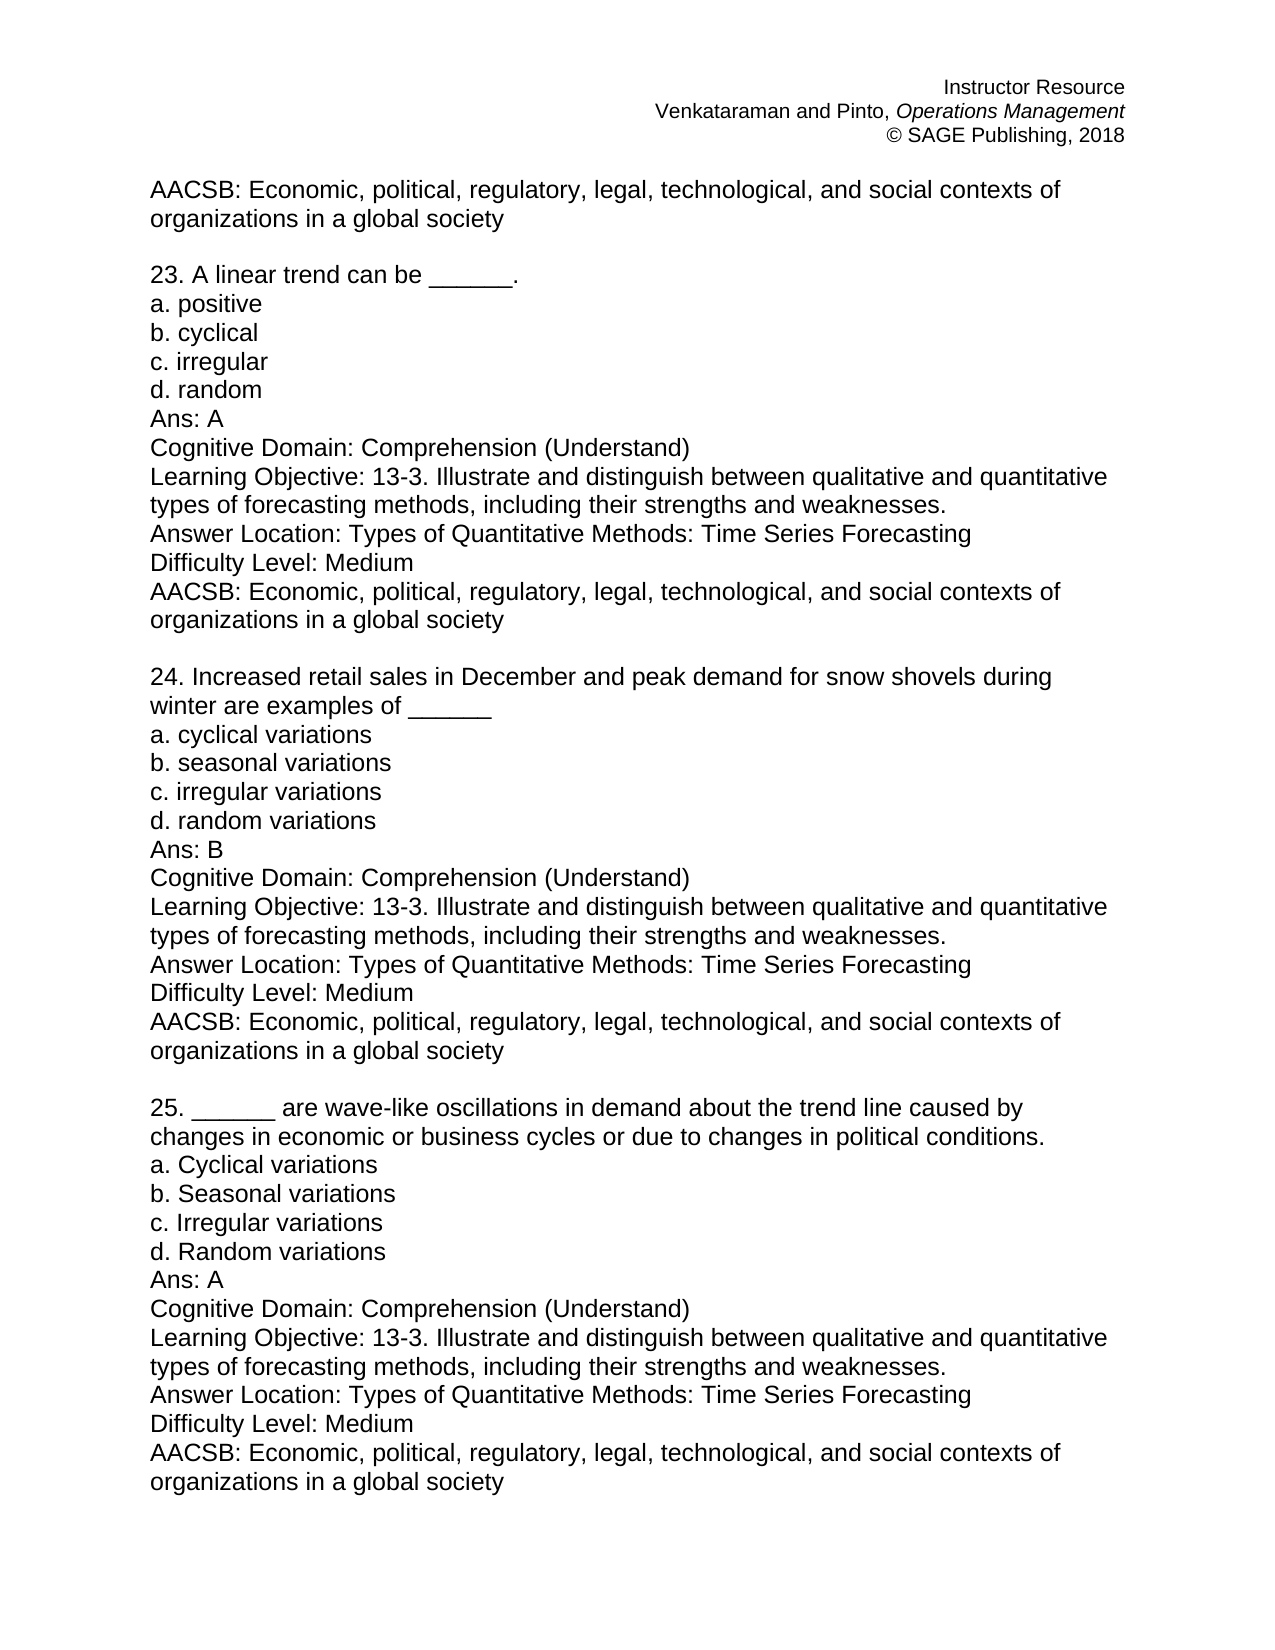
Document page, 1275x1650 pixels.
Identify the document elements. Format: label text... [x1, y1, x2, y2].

text c. irregular variations [150, 777, 1125, 806]
text AACSB: Economic, political, regulatory, legal, technological, and social contexts of organizations in a global society [150, 577, 1125, 634]
text c. irregular [150, 347, 1125, 375]
text Cognitive Domain: Comprehension (Understand) [150, 433, 1125, 462]
text Cognitive Domain: Comprehension (Understand) [150, 863, 1125, 892]
text c. Irregular variations [150, 1208, 1125, 1236]
text d. random variations [150, 806, 1125, 835]
text b. Seasonal variations [150, 1179, 1125, 1208]
text Difficulty Level: Medium [150, 978, 1125, 1007]
text AACSB: Economic, political, regulatory, legal, technological, and social contexts of organizations in a global society [150, 1438, 1125, 1495]
text AACSB: Economic, political, regulatory, legal, technological, and social contexts of organizations in a global society [150, 175, 1125, 232]
text a. cyclical variations [150, 720, 1125, 748]
text a. Cyclical variations [150, 1150, 1125, 1179]
text Answer Location: Types of Quantitative Methods: Time Series Forecasting [150, 1380, 1125, 1409]
text Answer Location: Types of Quantitative Methods: Time Series Forecasting [150, 519, 1125, 548]
text 25. ______ are wave-like oscillations in demand about the trend line caused by changes in economic or business cycles or due to changes in political conditions. [150, 1093, 1125, 1150]
text Ans: A [150, 404, 1125, 433]
text Ans: A [150, 1265, 1125, 1294]
text d. Random variations [150, 1236, 1125, 1265]
text Difficulty Level: Medium [150, 1409, 1125, 1438]
text Difficulty Level: Medium [150, 548, 1125, 577]
text 23. A linear trend can be ______. [150, 260, 1125, 289]
text Answer Location: Types of Quantitative Methods: Time Series Forecasting [150, 950, 1125, 978]
text 24. Increased retail sales in December and peak demand for snow shovels during winter are examples of ______ [150, 662, 1125, 720]
text Ans: B [150, 835, 1125, 863]
text b. seasonal variations [150, 748, 1125, 777]
text a. positive [150, 289, 1125, 318]
text d. random [150, 375, 1125, 404]
text Cognitive Domain: Comprehension (Understand) [150, 1294, 1125, 1323]
text AACSB: Economic, political, regulatory, legal, technological, and social contexts of organizations in a global society [150, 1007, 1125, 1065]
text b. cyclical [150, 318, 1125, 347]
